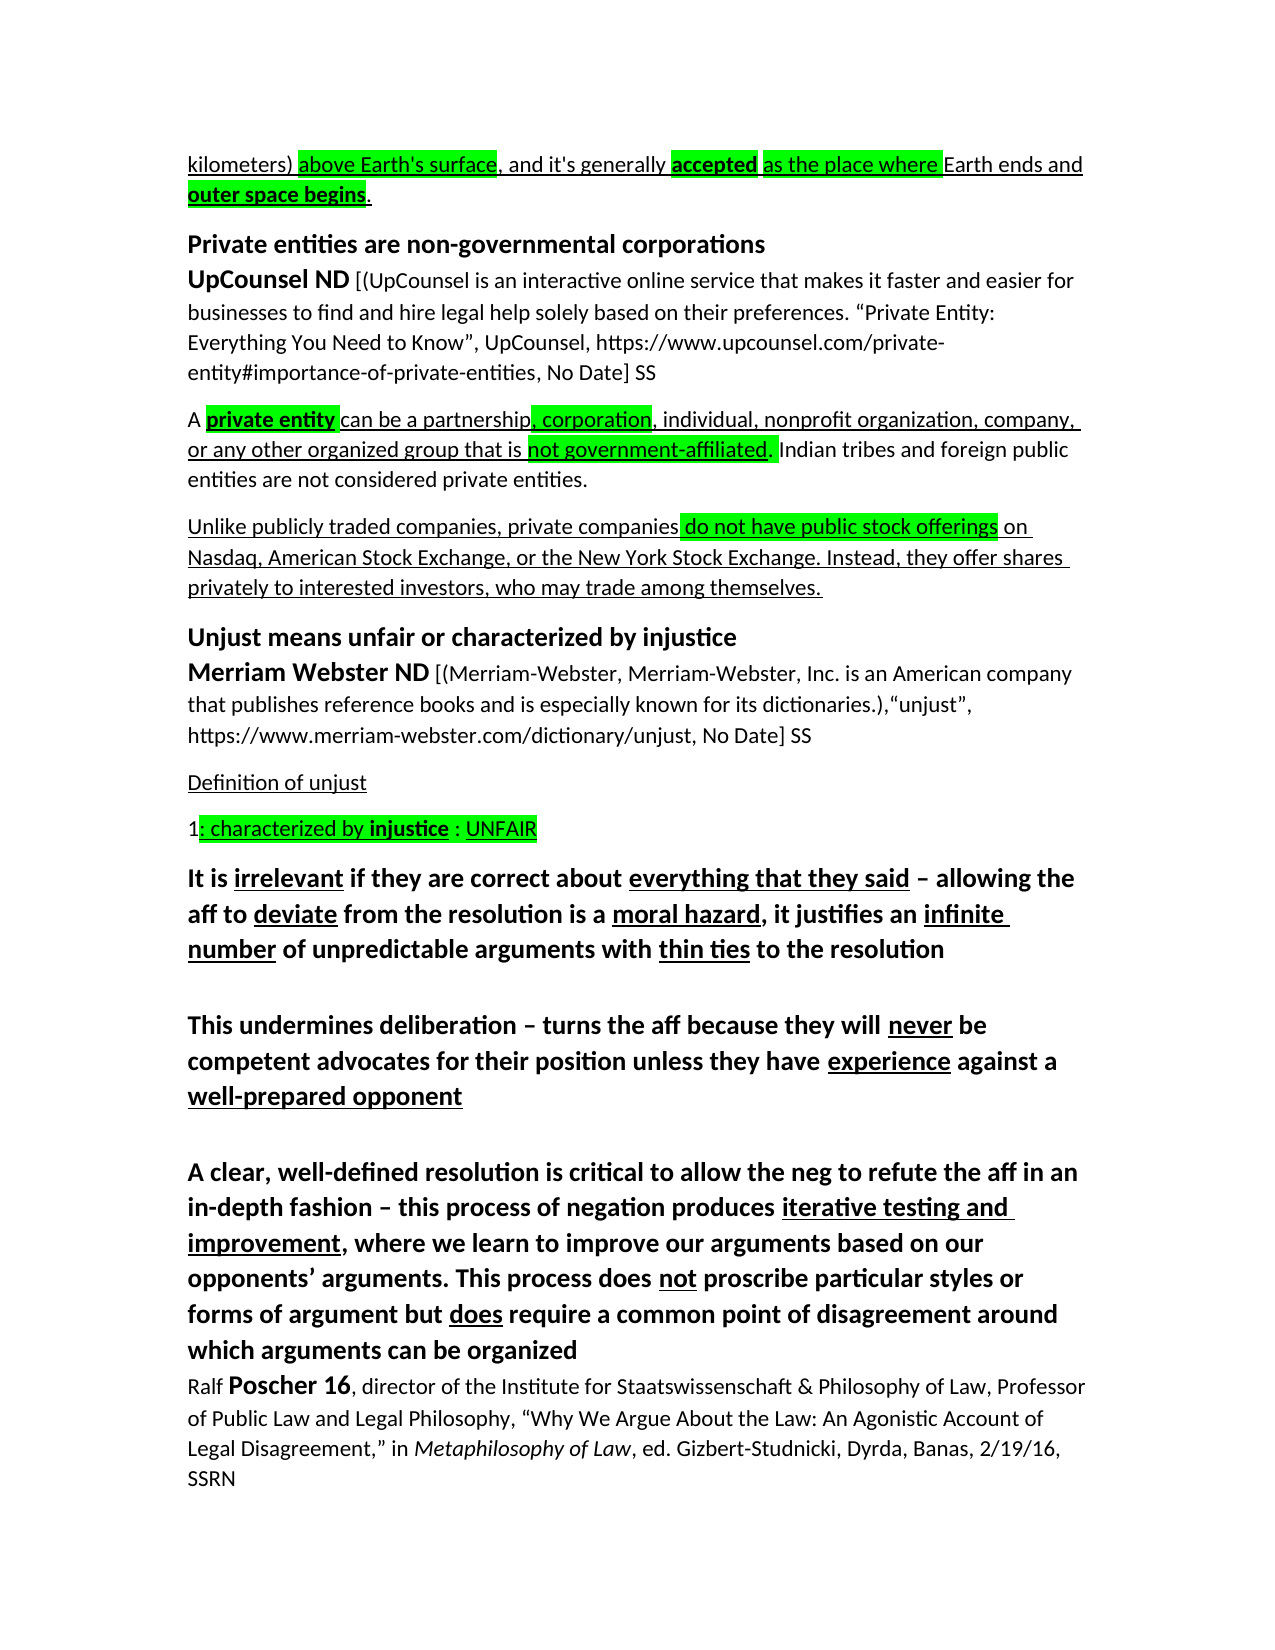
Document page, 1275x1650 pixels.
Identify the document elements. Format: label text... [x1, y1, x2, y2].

text Ralf Poscher 16, director of the Institute for Staatswissenschaft & Philosophy of Law, Professor of Public Law and Legal Philosophy, “Why We Argue About the Law: An Agonistic Account of Legal Disagreement,” in Metaphilosophy of Law, ed. Gizbert-Studnicki, Dyrda, Banas, 2/19/16, SSRN [187, 1368, 1087, 1492]
text UpCounsel ND [(UpCounsel is an interactive online service that makes it faster and easier for businesses to find and hire legal help solely based on their preferences. “Private Entity: Everything You Need to Know”, UpCounsel, https://www.upcounsel.com/private-entity#importance-of-private-entities, No Date] SS [187, 263, 1087, 386]
subtitle A clear, well-defined resolution is critical to allow the neg to refute the aff in an in-depth fashion – this process of negation produces iterative testing and improvement, where we learn to improve our arguments based on our opponents’ arguments. This process does not proscribe particular styles or forms of argument but does require a common point of disagreement around which arguments can be organized [187, 1155, 1087, 1366]
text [187, 150, 1087, 208]
text Unlike publicly traded companies, private companies do not have public stock offerings on Nasdaq, American Stock Exchange, or the New York Stock Exchange. Instead, they offer shares privately to interested investors, who may trade among themselves. [187, 512, 1087, 601]
text 1: characterized by injustice : UNFAIR [187, 814, 1087, 843]
subtitle This undermines deliberation – turns the aff because they will never be competent advocates for their position unless they have experience against a well-prepared opponent [187, 1008, 1087, 1148]
subtitle It is irrelevant if they are correct about everything that they said – allowing the aff to deviate from the resolution is a moral hazard, it justifies an infinite number of unpredictable arguments with thin ties to the resolution [187, 861, 1087, 1001]
subtitle Unjust means unfair or characterized by injustice [187, 620, 1087, 653]
text A private entity can be a partnership, corporation, individual, nonprofit organization, company, or any other organized group that is not government-affiliated. Indian tribes and foreign public entities are not considered private entities. [187, 405, 1087, 494]
text Merriam Webster ND [(Merriam-Webster, Merriam-Webster, Inc. is an American company that publishes reference books and is especially known for its dictionaries.),“unjust”, https://www.merriam-webster.com/dictionary/unjust, No Date] SS [187, 655, 1087, 749]
subtitle Private entities are non-governmental corporations [187, 227, 1087, 260]
text Definition of unjust [187, 768, 1087, 796]
